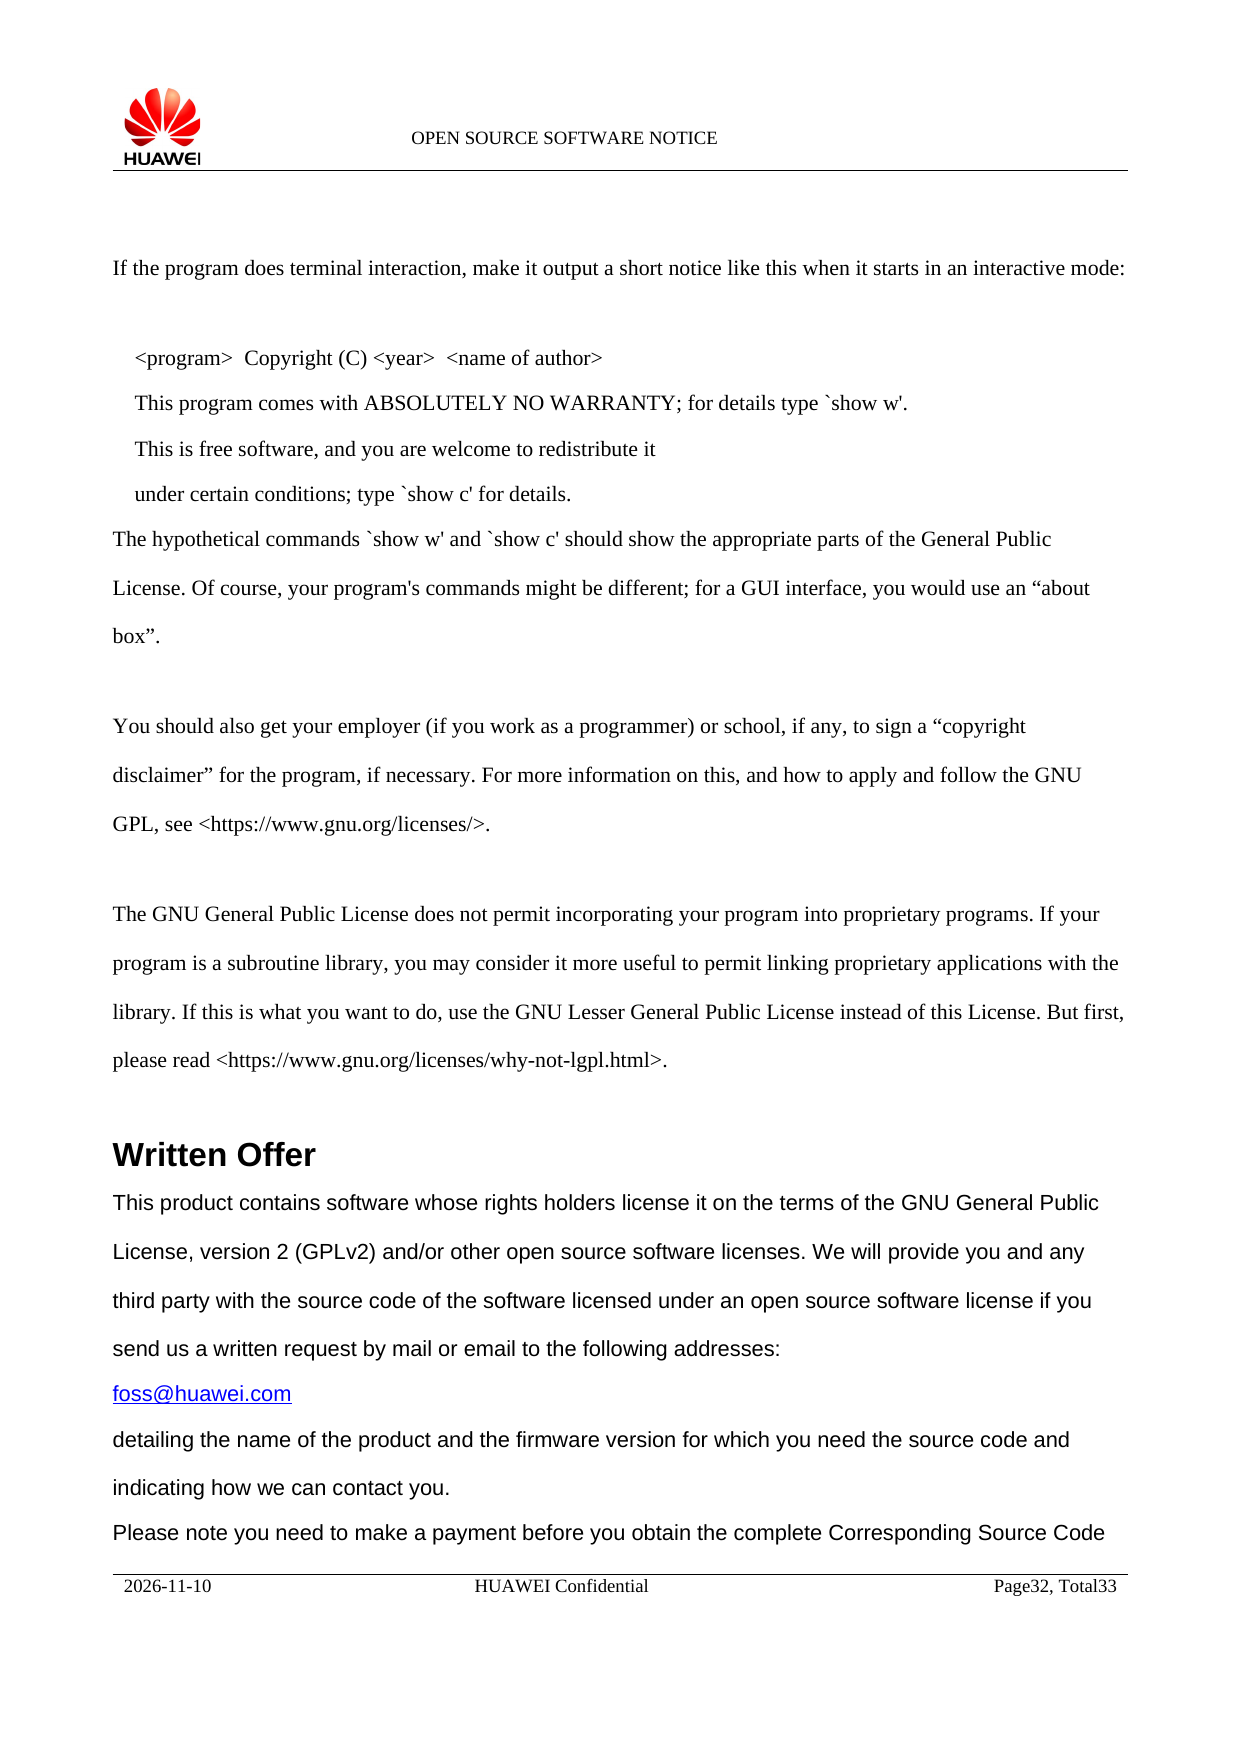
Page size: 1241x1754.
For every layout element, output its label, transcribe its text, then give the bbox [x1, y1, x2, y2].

text <program> Copyright (C) <year> <name of author> [112, 342, 1128, 374]
text foss@huawei.com [112, 1378, 1128, 1410]
text detailing the name of the product and the firmware version for which you need the source code and indicating how we can contact you. [112, 1423, 1128, 1504]
text This program comes with ABSOLUTELY NO WARRANTY; for details type `show w'. [112, 387, 1128, 419]
text You should also get your employer (if you work as a programmer) or school, if any, to sign a “copyright disclaimer” for the program, if necessary. For more information on this, and how to apply and follow the GNU GPL, see <https://www.gnu.org/licenses/>. [112, 710, 1128, 840]
text The GNU General Public License does not permit incorporating your program into proprietary programs. If your program is a subroutine library, you may consider it more useful to permit linking proprietary applications with the library. If this is what you want to do, use the GNU Lesser General Public License instead of this License. But first, please read <https://www.gnu.org/licenses/why-not-lgpl.html>. [112, 897, 1128, 1076]
text If the program does terminal interaction, make it output a short notice like this when it starts in an interactive mode: [112, 251, 1128, 284]
text under certain conditions; type `show c' for details. [112, 477, 1128, 509]
picture [124, 88, 201, 165]
text This product contains software whose rights holders license it on the terms of the GNU General Public License, version 2 (GPLv2) and/or other open source software licenses. We will provide you and any third party with the source code of the software licensed under an open source software license if you send us a written request by mail or email to the following addresses: [112, 1186, 1128, 1365]
text The hypothetical commands `show w' and `show c' should show the appropriate parts of the General Public License. Of course, your program's commands might be different; for a GUI interface, you would use an “about box”. [112, 522, 1128, 652]
text Written Offer [112, 1121, 1128, 1186]
text This is free software, and you are welcome to redistribute it [112, 432, 1128, 464]
